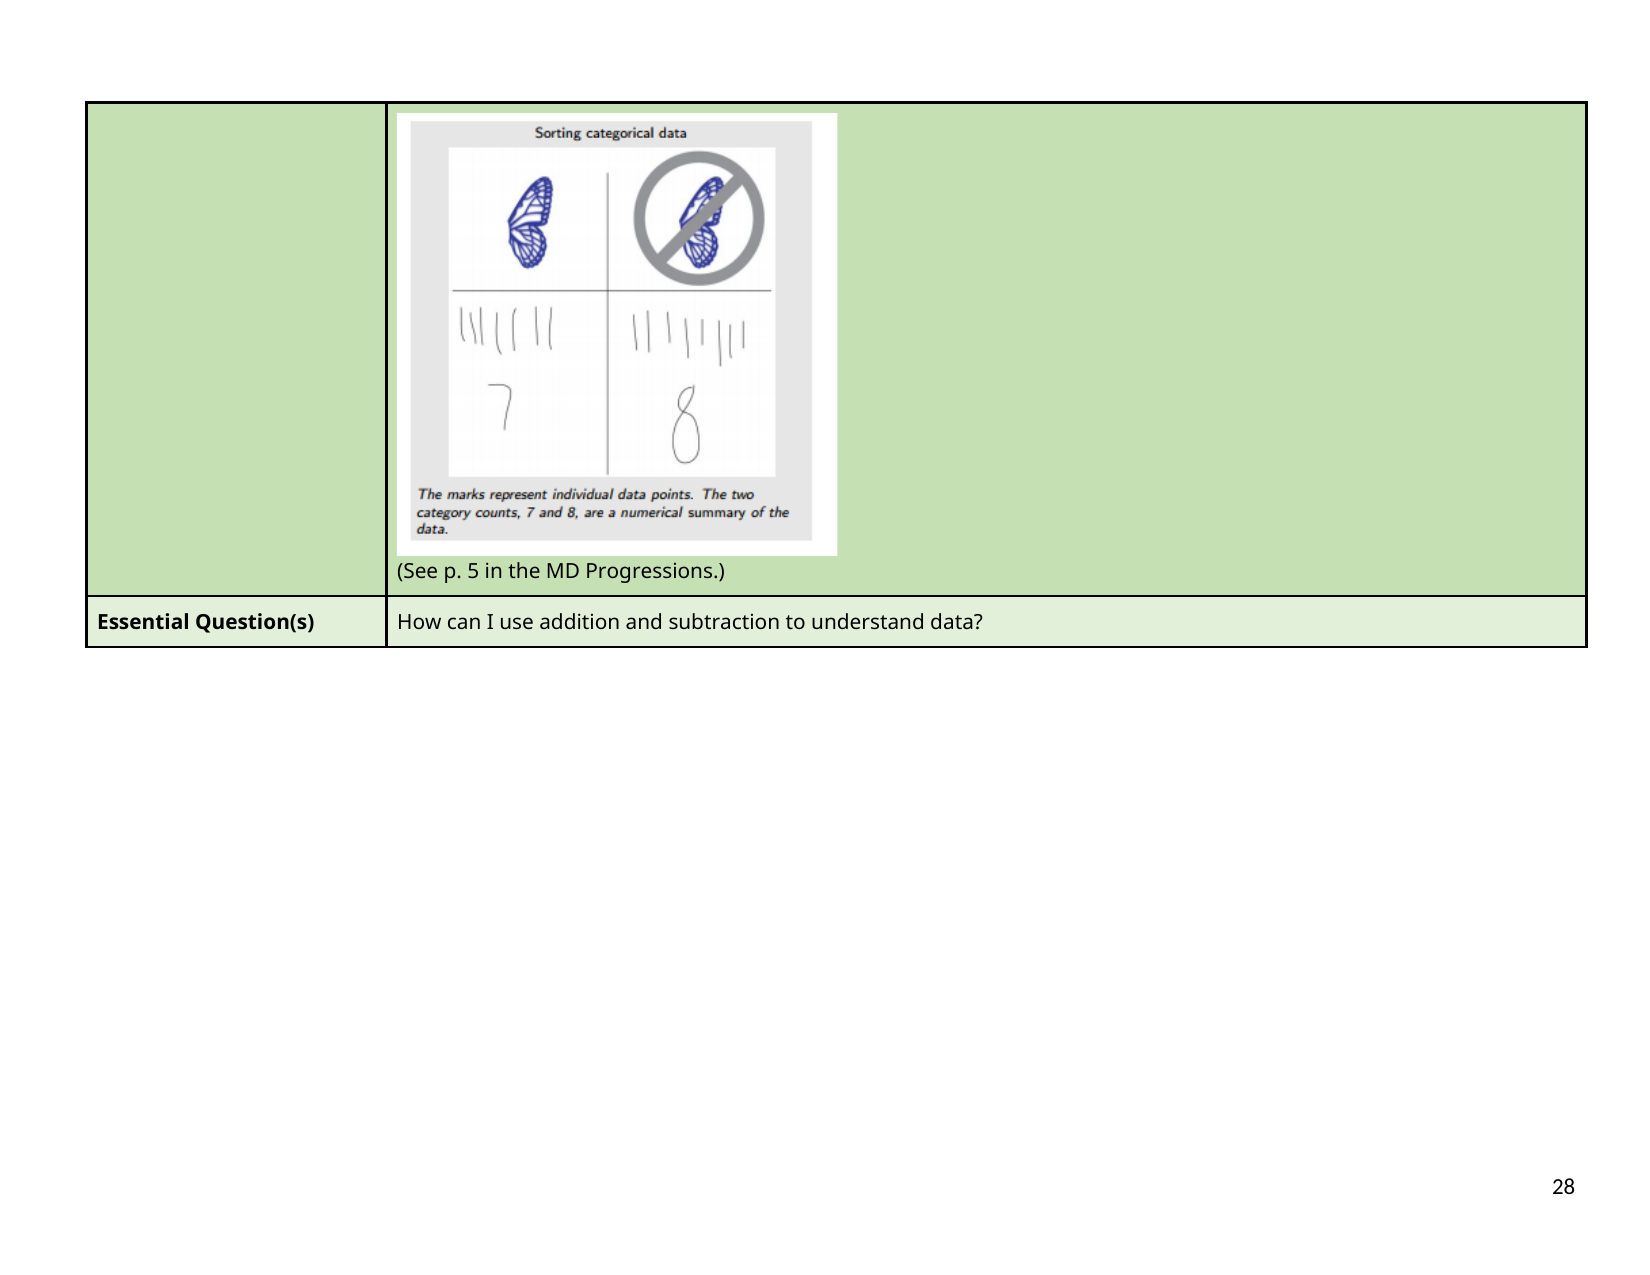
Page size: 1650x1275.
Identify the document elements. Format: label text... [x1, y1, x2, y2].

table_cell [388, 104, 1585, 595]
table_cell Essential Question(s) [88, 597, 385, 646]
picture [396, 113, 838, 556]
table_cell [88, 104, 385, 595]
table_cell How can I use addition and subtraction to understand data? [388, 597, 1585, 646]
